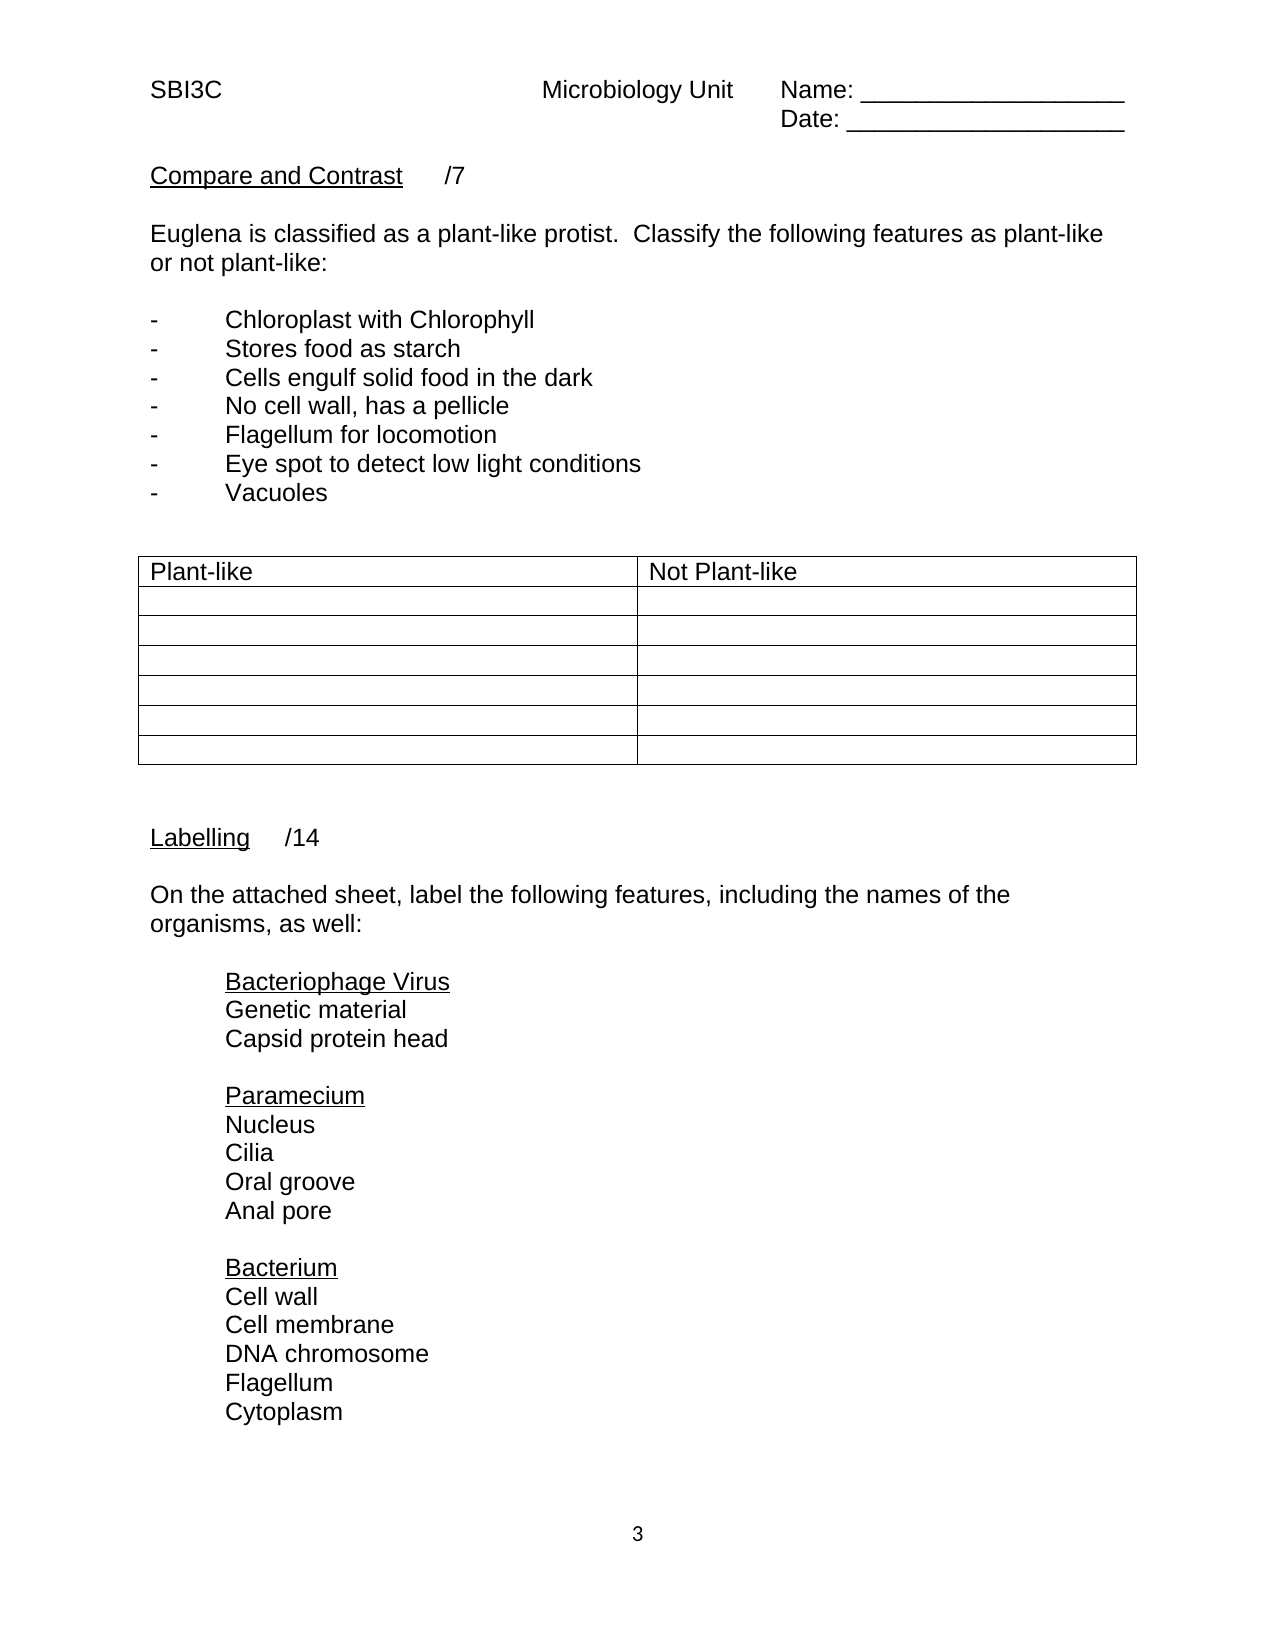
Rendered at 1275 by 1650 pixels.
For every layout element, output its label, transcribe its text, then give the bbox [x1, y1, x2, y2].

text - Cells engulf solid food in the dark [150, 362, 1125, 391]
text Labelling /14 [150, 823, 1125, 852]
text - Eye spot to detect low light conditions [150, 449, 1125, 477]
text Capsid protein head [150, 1024, 1125, 1053]
table_header Not Plant-like [638, 557, 1136, 586]
text Bacterium [150, 1253, 1125, 1281]
table_cell [139, 587, 637, 615]
text - Vacuoles [150, 477, 1125, 506]
text Anal pore [150, 1196, 1125, 1225]
text DNA chromosome [150, 1339, 1125, 1368]
table_cell [139, 646, 637, 675]
table_cell [638, 616, 1136, 645]
table_cell [638, 646, 1136, 675]
text On the attached sheet, label the following features, including the names of the organisms, as well: [150, 880, 1125, 938]
table_cell [139, 676, 637, 705]
text Bacteriophage Virus [150, 967, 1125, 995]
text Cell wall [150, 1281, 1125, 1310]
text Euglena is classified as a plant-like protist. Classify the following features as plant-like or not plant-like: [150, 219, 1125, 276]
table_header Plant-like [139, 557, 637, 586]
text Cilia [150, 1138, 1125, 1167]
text - Flagellum for locomotion [150, 420, 1125, 449]
text Oral groove [150, 1167, 1125, 1196]
text Paramecium [150, 1081, 1125, 1110]
text Compare and Contrast /7 [150, 161, 1125, 190]
text Nucleus [150, 1110, 1125, 1138]
table_cell [139, 736, 637, 764]
table_cell [638, 676, 1136, 705]
table_cell [139, 706, 637, 734]
table_cell [139, 616, 637, 645]
table_cell [638, 706, 1136, 734]
text Genetic material [150, 995, 1125, 1024]
text Cell membrane [150, 1310, 1125, 1339]
text Flagellum [150, 1368, 1125, 1396]
text - No cell wall, has a pellicle [150, 391, 1125, 420]
table_cell [638, 587, 1136, 615]
text Cytoplasm [150, 1396, 1125, 1425]
table_cell [638, 736, 1136, 764]
text - Chloroplast with Chlorophyll [150, 305, 1125, 334]
text - Stores food as starch [150, 334, 1125, 362]
